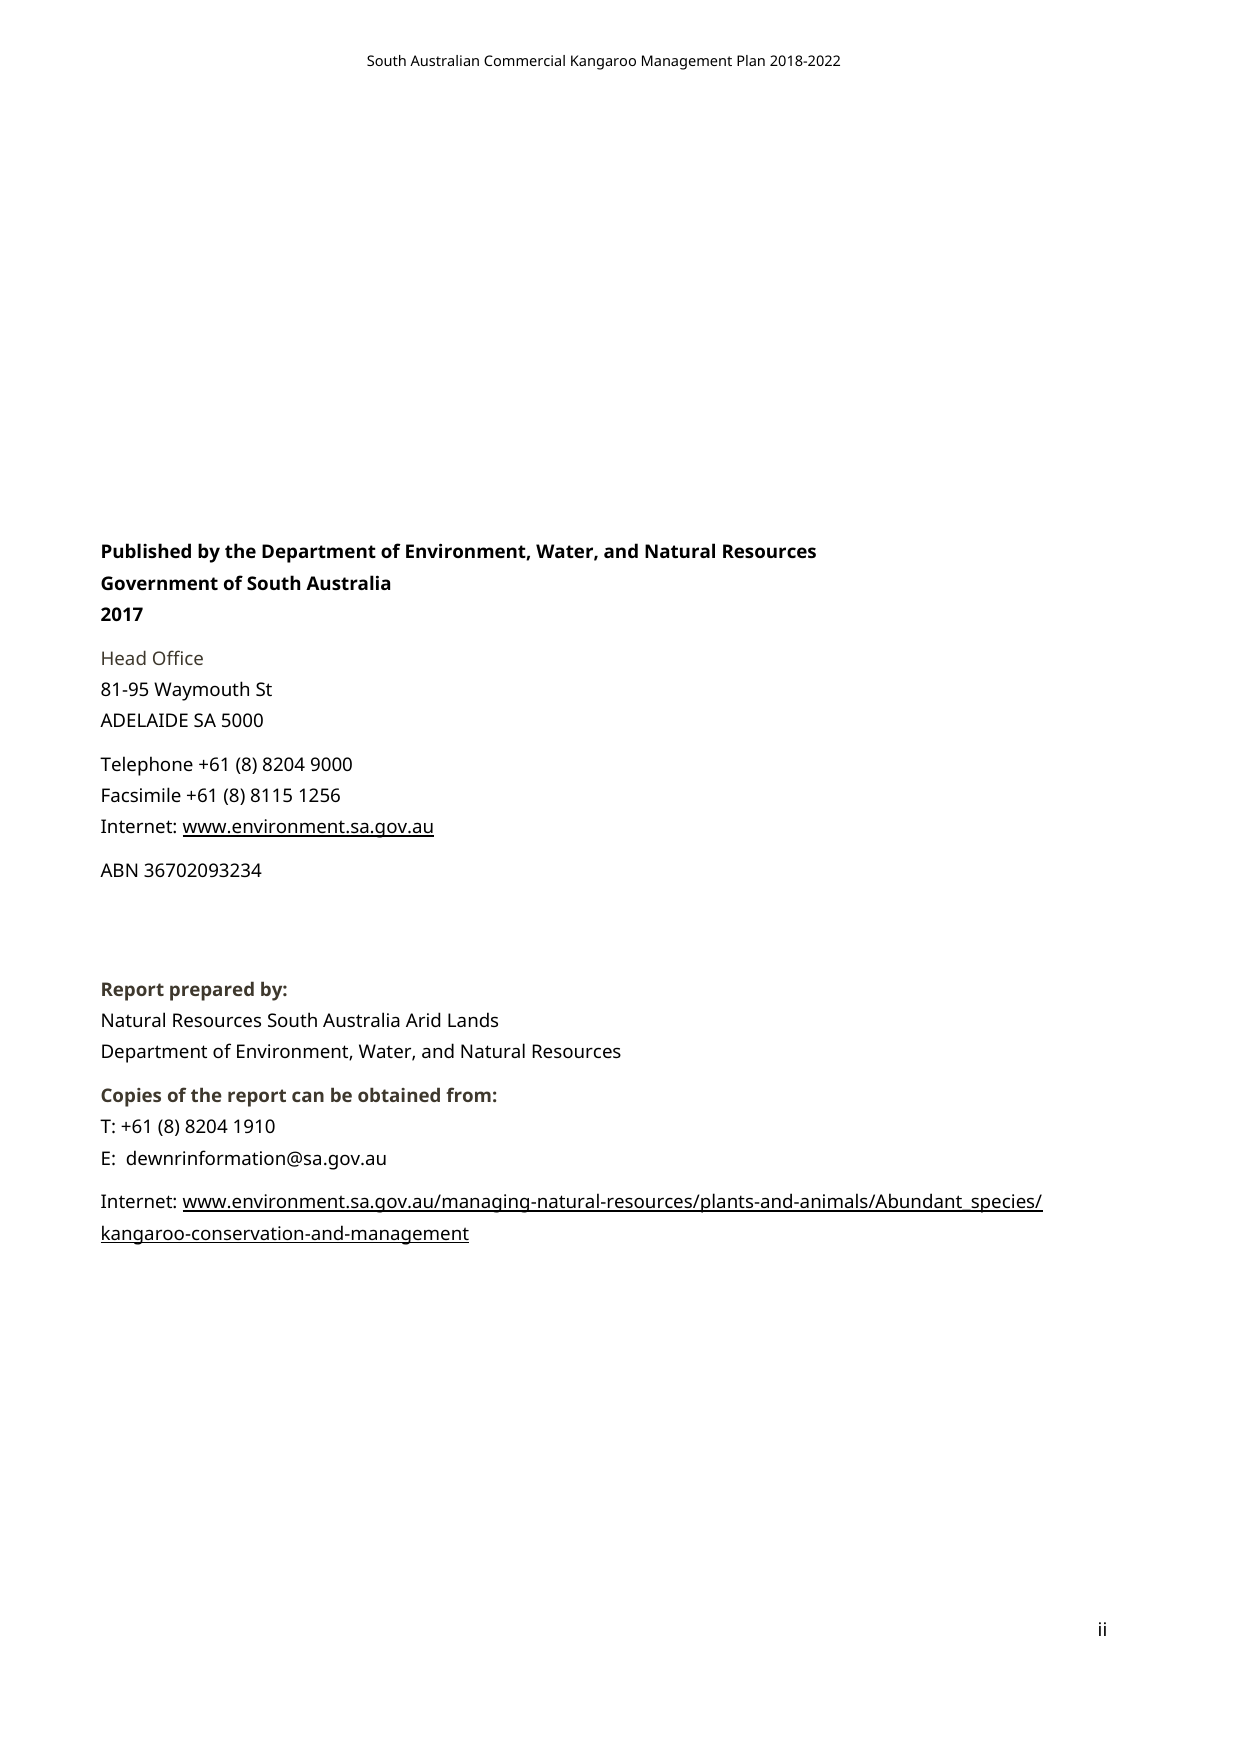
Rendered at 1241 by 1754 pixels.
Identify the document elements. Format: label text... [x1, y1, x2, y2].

text Report prepared by: Natural Resources South Australia Arid Lands Department of Environment, Water, and Natural Resources [100, 970, 1107, 1064]
text Telephone +61 (8) 8204 9000 Facsimile +61 (8) 8115 1256 Internet: www.environment.sa.gov.au [100, 745, 1107, 839]
text Copies of the report can be obtained from: T: +61 (8) 8204 1910 E: dewnrinformation@sa.gov.au [100, 1077, 1107, 1170]
text Internet: www.environment.sa.gov.au/managing-natural-resources/plants-and-animals/Abundant_species/kangaroo-conservation-and-management [100, 1183, 1107, 1245]
text ABN 36702093234 [100, 852, 1107, 914]
text Published by the Department of Environment, Water, and Natural Resources Government of South Australia 2017 [100, 533, 1107, 627]
text Head Office 81-95 Waymouth St ADELAIDE SA 5000 [100, 639, 1107, 733]
